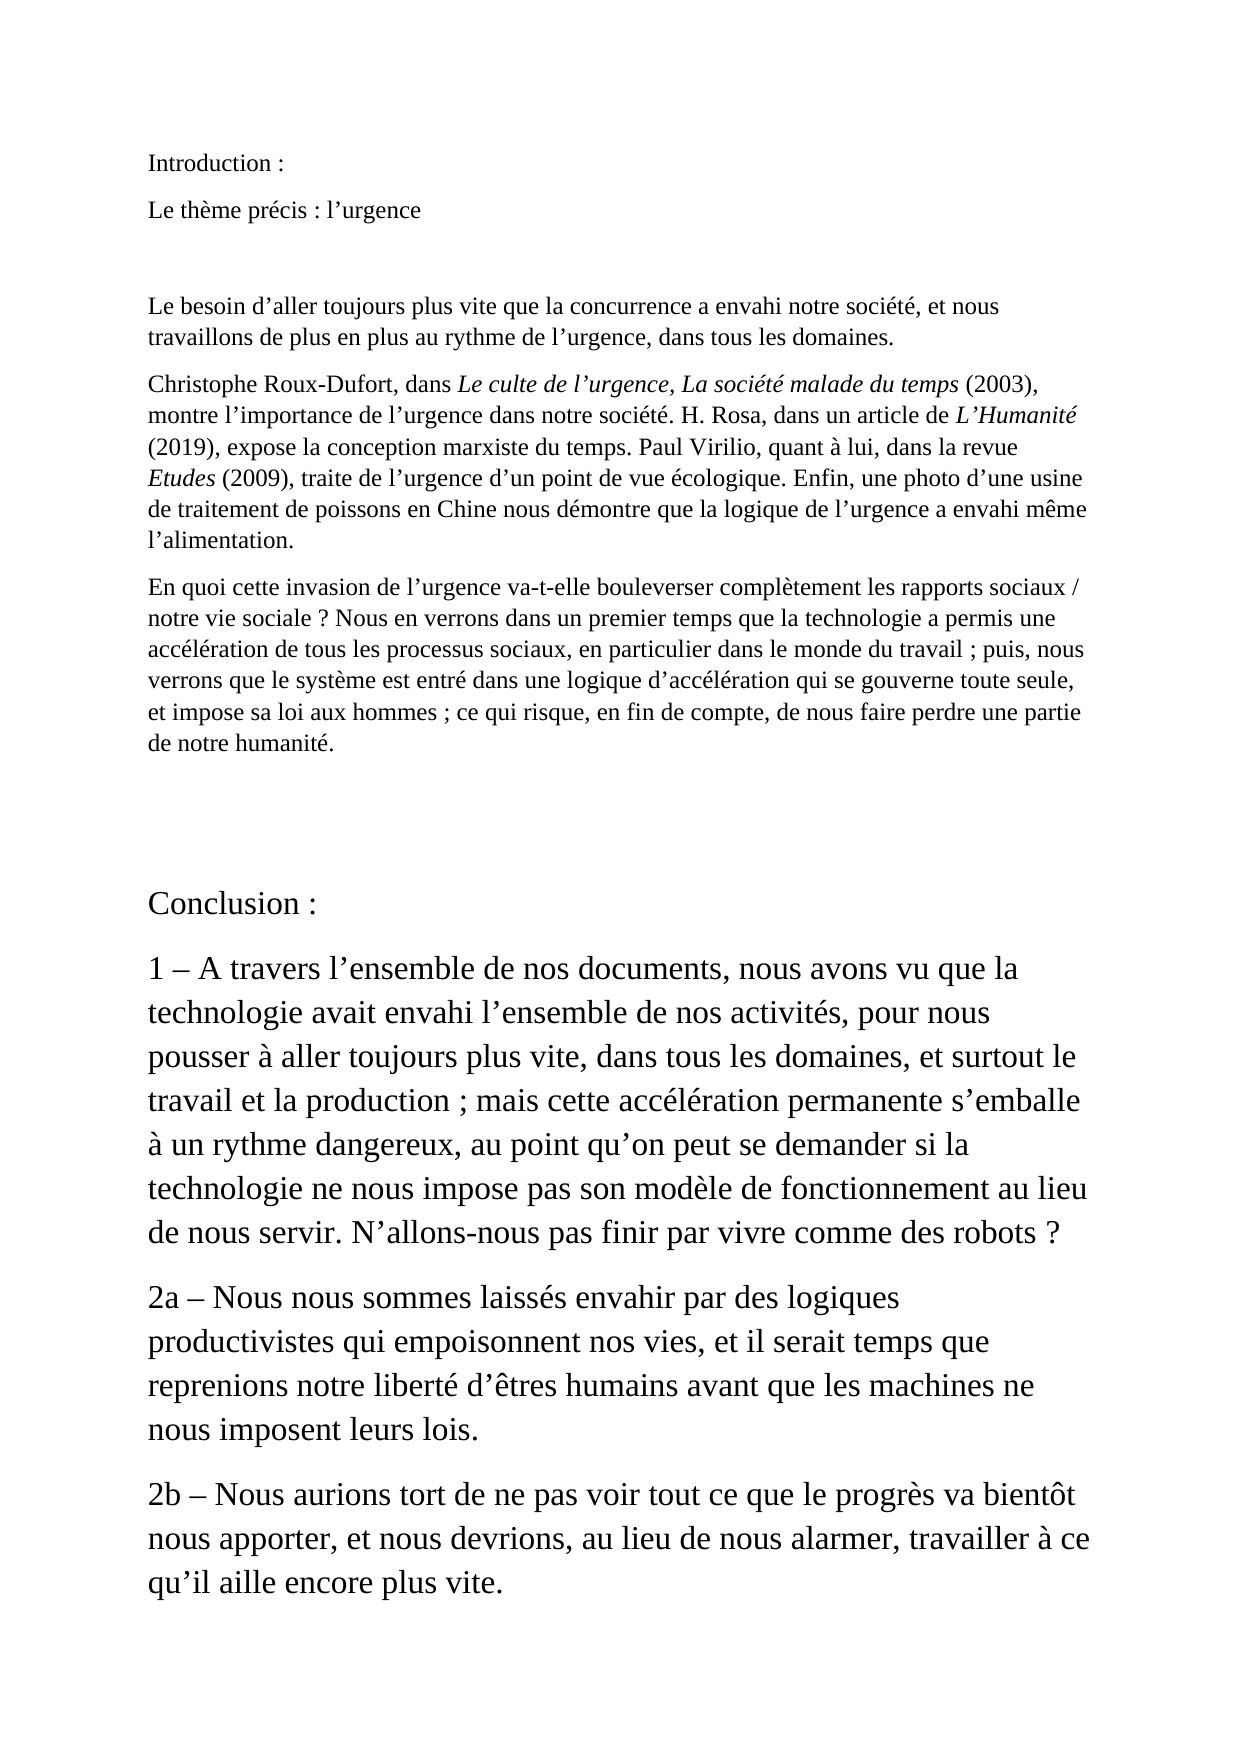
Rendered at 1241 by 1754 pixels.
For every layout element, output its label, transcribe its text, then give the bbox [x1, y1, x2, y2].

text Christophe Roux-Dufort, dans Le culte de l’urgence, La société malade du temps (2003), montre l’importance de l’urgence dans notre société. H. Rosa, dans un article de L’Humanité (2019), expose la conception marxiste du temps. Paul Virilio, quant à lui, dans la revue Etudes (2009), traite de l’urgence d’un point de vue écologique. Enfin, une photo d’une usine de traitement de poissons en Chine nous démontre que la logique de l’urgence a envahi même l’alimentation. [148, 369, 1093, 553]
text Le thème précis : l’urgence [148, 195, 1093, 224]
text 2b – Nous aurions tort de ne pas voir tout ce que le progrès va bientôt nous apporter, et nous devrions, au lieu de nous alarmer, travailler à ce qu’il aille encore plus vite. [148, 1474, 1093, 1601]
text Conclusion : [148, 883, 1093, 921]
text 2a – Nous nous sommes laissés envahir par des logiques productivistes qui empoisonnent nos vies, et il serait temps que reprenions notre liberté d’êtres humains avant que les machines ne nous imposent leurs lois. [148, 1277, 1093, 1448]
text En quoi cette invasion de l’urgence va-t-elle bouleverser complètement les rapports sociaux / notre vie sociale ? Nous en verrons dans un premier temps que la technologie a permis une accélération de tous les processus sociaux, en particulier dans le monde du travail ; puis, nous verrons que le système est entré dans une logique d’accélération qui se gouverne toute seule, et impose sa loi aux hommes ; ce qui risque, en fin de compte, de nous faire perdre une partie de notre humanité. [148, 572, 1093, 756]
text 1 – A travers l’ensemble de nos documents, nous avons vu que la technologie avait envahi l’ensemble de nos activités, pour nous pousser à aller toujours plus vite, dans tous les domaines, et surtout le travail et la production ; mais cette accélération permanente s’emballe à un rythme dangereux, au point qu’on peut se demander si la technologie ne nous impose pas son modèle de fonctionnement au lieu de nous servir. N’allons-nous pas finir par vivre comme des robots ? [148, 948, 1093, 1251]
text Introduction : [148, 148, 1093, 176]
text Le besoin d’aller toujours plus vite que la concurrence a envahi notre société, et nous travaillons de plus en plus au rythme de l’urgence, dans tous les domaines. [148, 291, 1093, 351]
